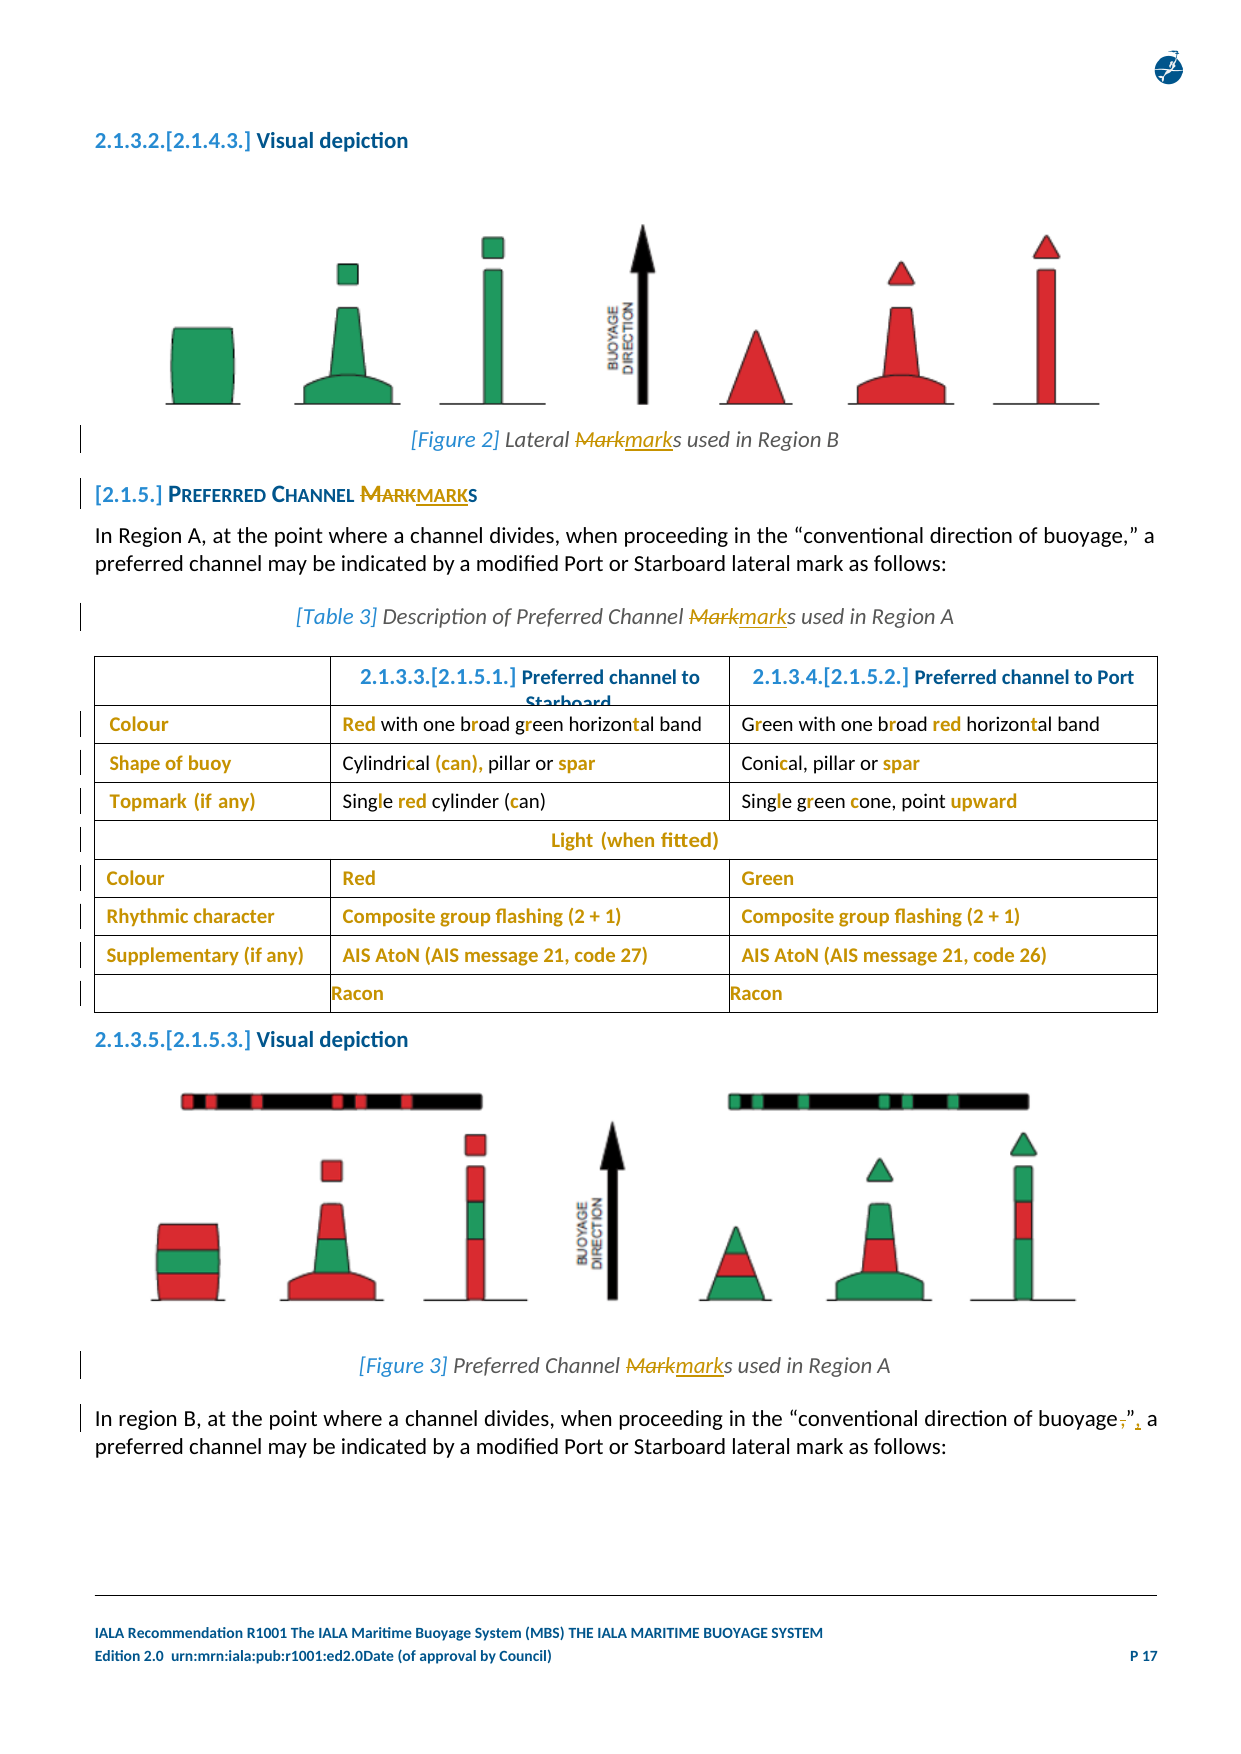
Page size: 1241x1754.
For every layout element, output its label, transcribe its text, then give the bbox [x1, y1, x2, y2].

table_cell Light (when fitted) [95, 821, 1157, 858]
table_cell [95, 975, 330, 1012]
text In region B, at the point where a channel divides, when proceeding in the “conventional direction of buoyage” a preferred channel may be indicated by a modified Port or Starboard lateral mark as follows: [94, 1404, 1157, 1460]
table_cell Shape of buoy [95, 744, 330, 782]
table_cell Green [730, 860, 1157, 897]
table_cell Colour [95, 706, 330, 743]
text Lateral s used in Region B [94, 425, 1157, 453]
table_cell Single red cylinder (can) [331, 783, 729, 820]
table_cell Red with one broad green horizontal band [331, 706, 729, 743]
table_cell Racon [331, 975, 729, 1012]
table_cell Cylindrical (can), pillar or spar [331, 744, 729, 782]
table_cell Supplementary (if any) [95, 936, 330, 974]
table_cell Composite group flashing (2 + 1) [730, 898, 1157, 935]
text Preferred Channel s used in Region A [94, 1351, 1157, 1379]
table_header Preferred channel to Port [730, 657, 1157, 705]
table_cell Green with one broad red horizontal band [730, 706, 1157, 743]
table_cell AIS AtoN (AIS message 21, code 27) [331, 936, 729, 974]
table_cell Colour [95, 860, 330, 897]
table_cell Conical, pillar or spar [730, 744, 1157, 782]
text In Region A, at the point where a channel divides, when proceeding in the “conventional direction of buoyage,” a preferred channel may be indicated by a modified Port or Starboard lateral mark as follows: [94, 521, 1157, 577]
table_cell Racon [730, 975, 1157, 1012]
table_header Preferred channel to Starboard [331, 657, 729, 705]
table_cell Topmark (if any) [95, 783, 330, 820]
table_cell Rhythmic character [95, 898, 330, 935]
table_cell Red [331, 860, 729, 897]
picture [130, 166, 1122, 426]
picture [1123, 0, 1241, 119]
table_header [95, 657, 330, 705]
table_cell Single green cone, point upward [730, 783, 1157, 820]
subtitle Visual depiction [94, 1025, 1054, 1053]
picture [130, 1065, 1122, 1352]
table_cell Composite group flashing (2 + 1) [331, 898, 729, 935]
subtitle Visual depiction [94, 126, 1054, 154]
text Description of Preferred Channel s used in Region A [94, 602, 1157, 631]
subtitle Preferred Channel s [94, 478, 1069, 509]
table_cell AIS AtoN (AIS message 21, code 26) [730, 936, 1157, 974]
